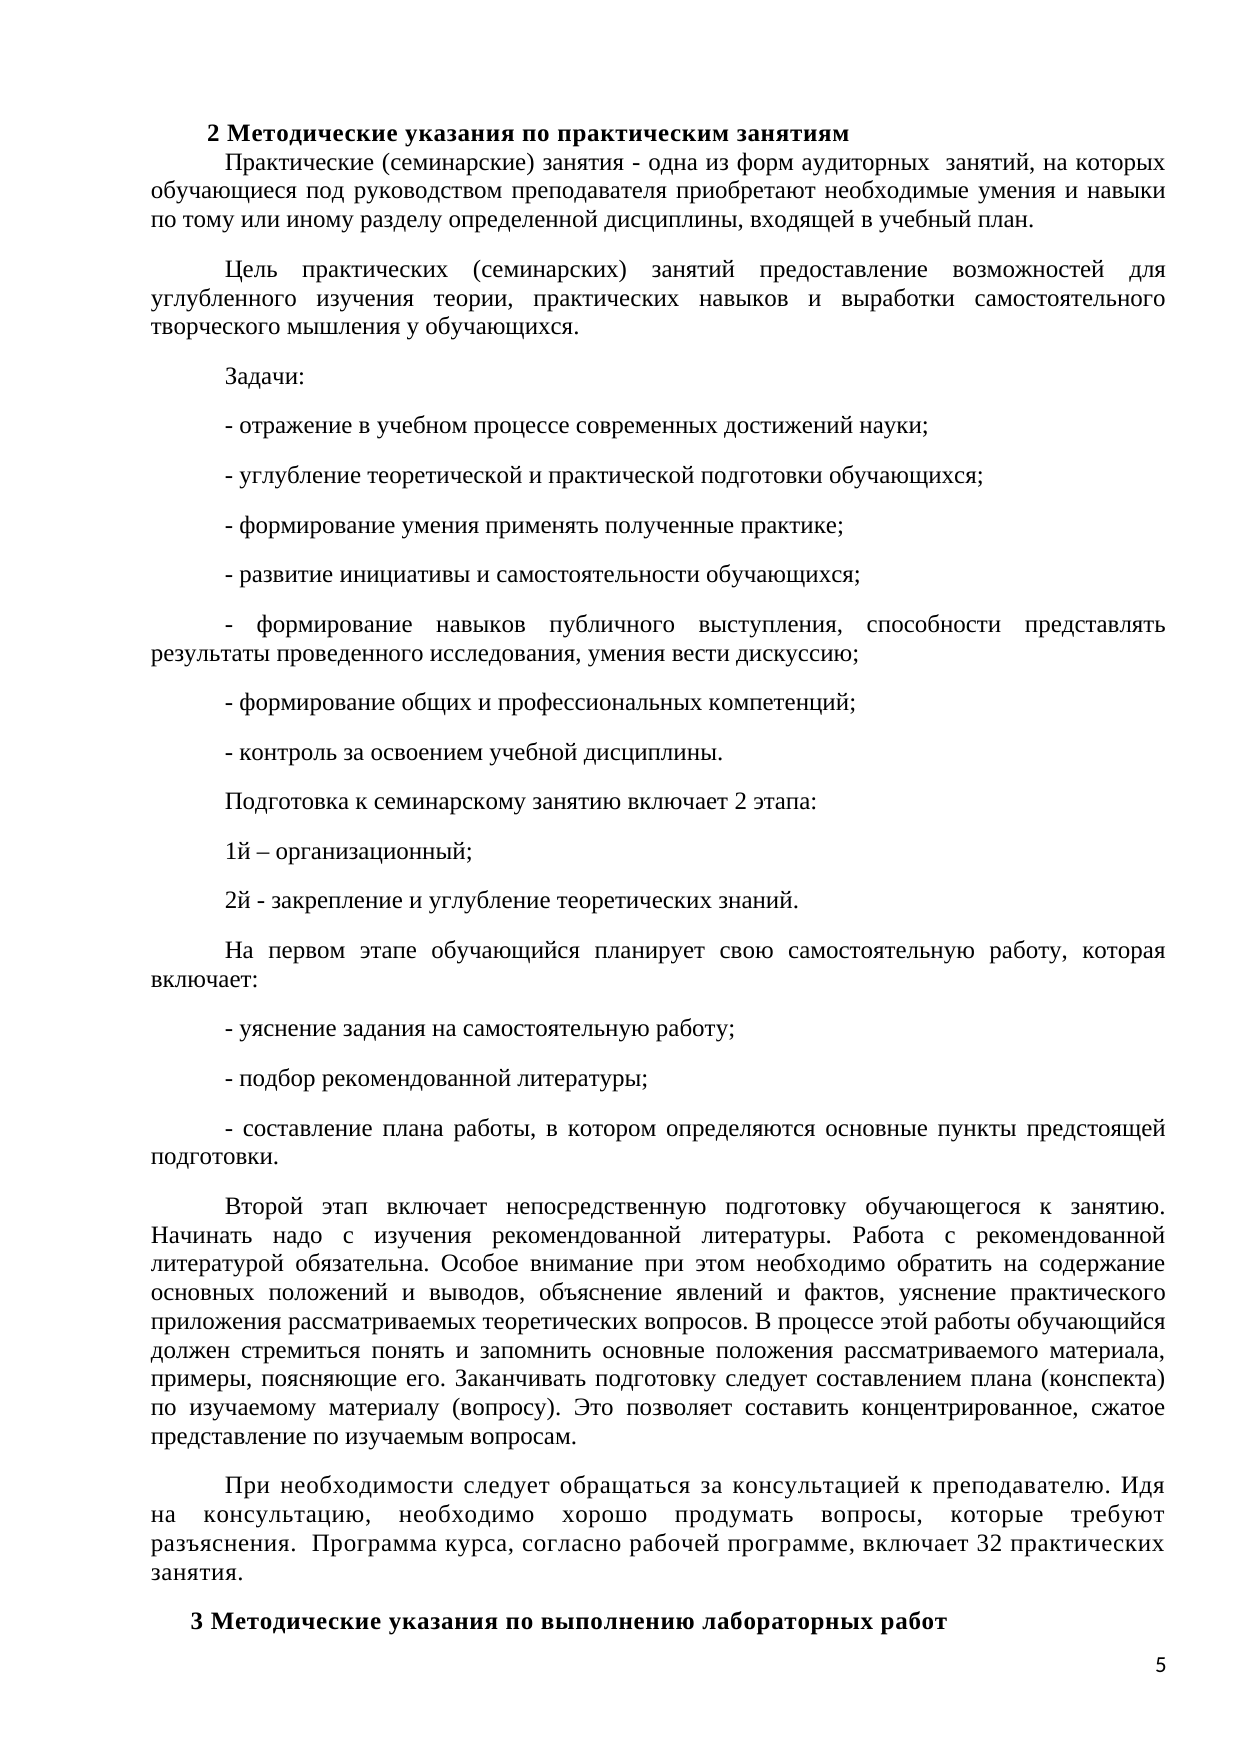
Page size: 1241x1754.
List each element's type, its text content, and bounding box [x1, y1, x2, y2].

text Цель практических (семинарских) занятий предоставление возможностей для углубленного изучения теории, практических навыков и выработки самостоятельного творческого мышления у обучающихся. [151, 254, 1167, 340]
text - составление плана работы, в котором определяются основные пункты предстоящей подготовки. [151, 1113, 1167, 1170]
text 2й - закрепление и углубление теоретических знаний. [151, 886, 1167, 914]
text Подготовка к семинарскому занятию включает 2 этапа: [151, 786, 1167, 815]
text Практические (семинарские) занятия - одна из форм аудиторных занятий, на которых обучающиеся под руководством преподавателя приобретают необходимые умения и навыки по тому или иному разделу определенной дисциплины, входящей в учебный план. [151, 147, 1167, 233]
text - уяснение задания на самостоятельную работу; [151, 1013, 1167, 1042]
text - формирование умения применять полученные практике; [151, 510, 1167, 538]
text - подбор рекомендованной литературы; [151, 1063, 1167, 1092]
text 1й – организационный; [151, 836, 1167, 865]
text Второй этап включает непосредственную подготовку обучающегося к занятию. Начинать надо с изучения рекомендованной литературы. Работа с рекомендованной литературой обязательна. Особое внимание при этом необходимо обратить на содержание основных положений и выводов, объяснение явлений и фактов, уяснение практического приложения рассматриваемых теоретических вопросов. В процессе этой работы обучающийся должен стремиться понять и запомнить основные положения рассматриваемого материала, примеры, поясняющие его. Заканчивать подготовку следует составлением плана (конспекта) по изучаемому материалу (вопросу). Это позволяет составить концентрированное, сжатое представление по изучаемым вопросам. [151, 1191, 1167, 1450]
text - развитие инициативы и самостоятельности обучающихся; [151, 559, 1167, 588]
text - формирование навыков публичного выступления, способности представлять результаты проведенного исследования, умения вести дискуссию; [151, 609, 1167, 666]
text - углубление теоретической и практической подготовки обучающихся; [151, 460, 1167, 489]
text 3 Методические указания по выполнению лабораторных работ [190, 1606, 1167, 1635]
text - формирование общих и профессиональных компетенций; [151, 687, 1167, 716]
text - контроль за освоением учебной дисциплины. [151, 737, 1167, 766]
text На первом этапе обучающийся планирует свою самостоятельную работу, которая включает: [151, 935, 1167, 993]
text Задачи: [151, 361, 1167, 390]
text При необходимости следует обращаться за консультацией к преподавателю. Идя на консультацию, необходимо хорошо продумать вопросы, которые требуют разъяснения. Программа курса, согласно рабочей программе, включает 32 практических занятия. [151, 1471, 1167, 1586]
list 2 Методические указания по практическим занятиям [118, 118, 1167, 147]
text - отражение в учебном процессе современных достижений науки; [151, 411, 1167, 439]
